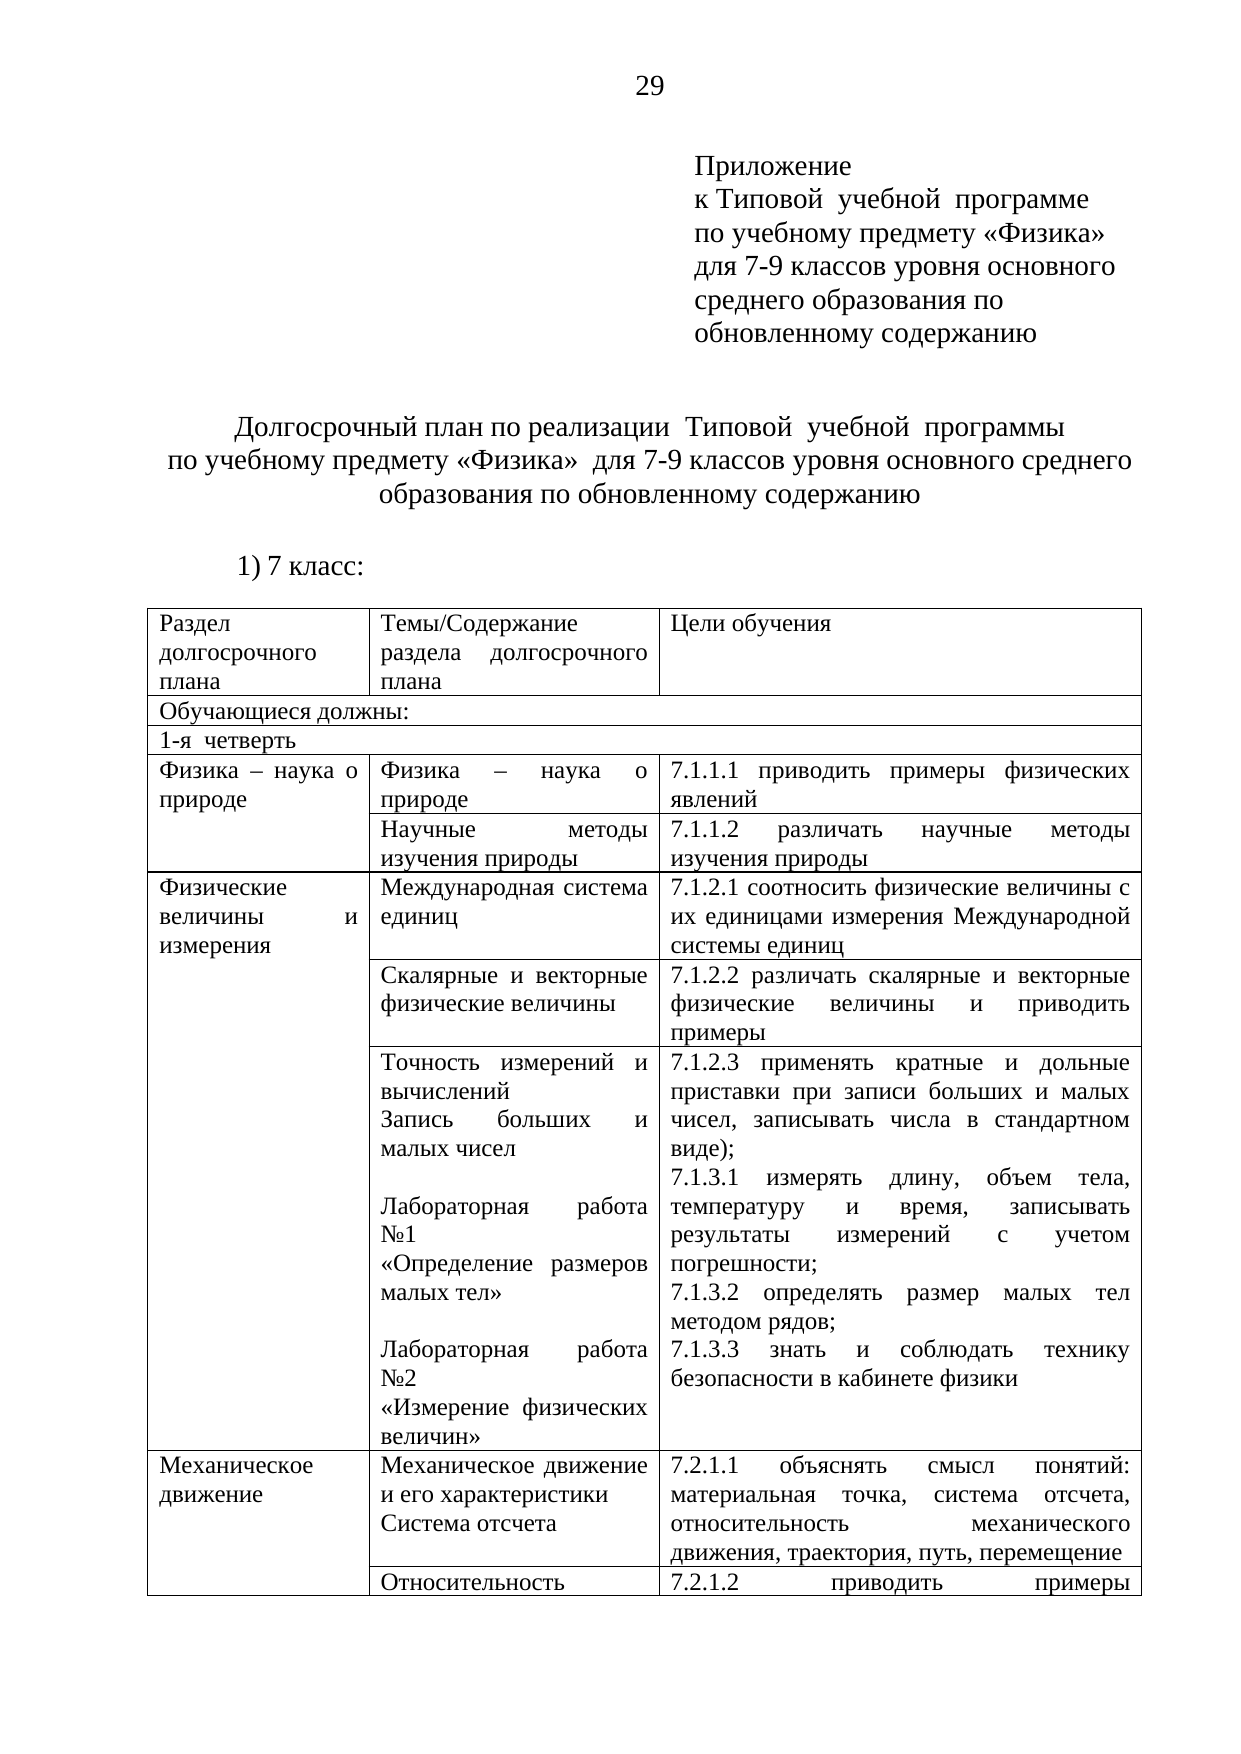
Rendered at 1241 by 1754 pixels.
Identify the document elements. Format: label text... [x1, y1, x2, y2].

text по учебному предмету «Физика» для 7-9 классов уровня основного среднего образования по обновленному содержанию [148, 442, 1152, 509]
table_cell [370, 1567, 659, 1595]
text по учебному предмету «Физика» для 7-9 классов уровня основного среднего образования по обновленному содержанию [694, 215, 1152, 349]
table_cell 7.1.2.3 применять кратные и дольные приставки при записи больших и малых чисел, записывать числа в стандартном виде); 7.1.3.1 измерять длину, объем тела, температуру и время, записывать результаты измерений с учетом погрешности; 7.1.3.2 определять размер малых тел методом рядов; 7.1.3.3 знать и соблюдать технику безопасности в кабинете физики [660, 1047, 1141, 1449]
table_cell 7.1.2.1 соотносить физические величины с их единицами измерения Международной системы единиц [660, 873, 1141, 959]
table_cell Научные методы изучения природы [370, 814, 659, 871]
table_cell 7.2.1.1 объяснять смысл понятий: материальная точка, система отсчета, относительность механического движения, траектория, путь, перемещение [660, 1451, 1141, 1566]
table_cell Физика – наука о природе [148, 755, 369, 871]
list 7 класс: [236, 548, 1152, 582]
table_cell 7.1.1.2 различать научные методы изучения природы [660, 814, 1141, 871]
table_cell 7.1.2.2 различать скалярные и векторные физические величины и приводить примеры [660, 960, 1141, 1046]
text к Типовой учебной программе [694, 181, 1152, 215]
table_cell Точность измерений и вычислений Запись больших и малых чисел Лабораторная работа №1 «Определение размеров малых тел» Лабораторная работа №2 «Измерение физических величин» [370, 1047, 659, 1449]
table_cell Скалярные и векторные физические величины [370, 960, 659, 1046]
table_cell 1-я четверть [148, 726, 1141, 754]
table_cell Механическое движение и его характеристики Система отсчета [370, 1451, 659, 1566]
table_header Раздел долгосрочного плана [148, 609, 369, 695]
table_cell Обучающиеся должны: [148, 696, 1141, 724]
table_header Цели обучения [660, 609, 1141, 695]
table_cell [660, 1567, 1141, 1595]
text Приложение [694, 148, 1152, 181]
table_cell Физические величины и измерения [148, 873, 369, 1449]
table_cell 7.1.1.1 приводить примеры физических явлений [660, 755, 1141, 813]
subtitle Долгосрочный план по реализации Типовой учебной программы [148, 409, 1152, 442]
table_header Темы/Содержание раздела долгосрочного плана [370, 609, 659, 695]
table_cell Механическое движение [148, 1451, 369, 1595]
table_cell Физика – наука о природе [370, 755, 659, 813]
table_cell Международная система единиц [370, 873, 659, 959]
